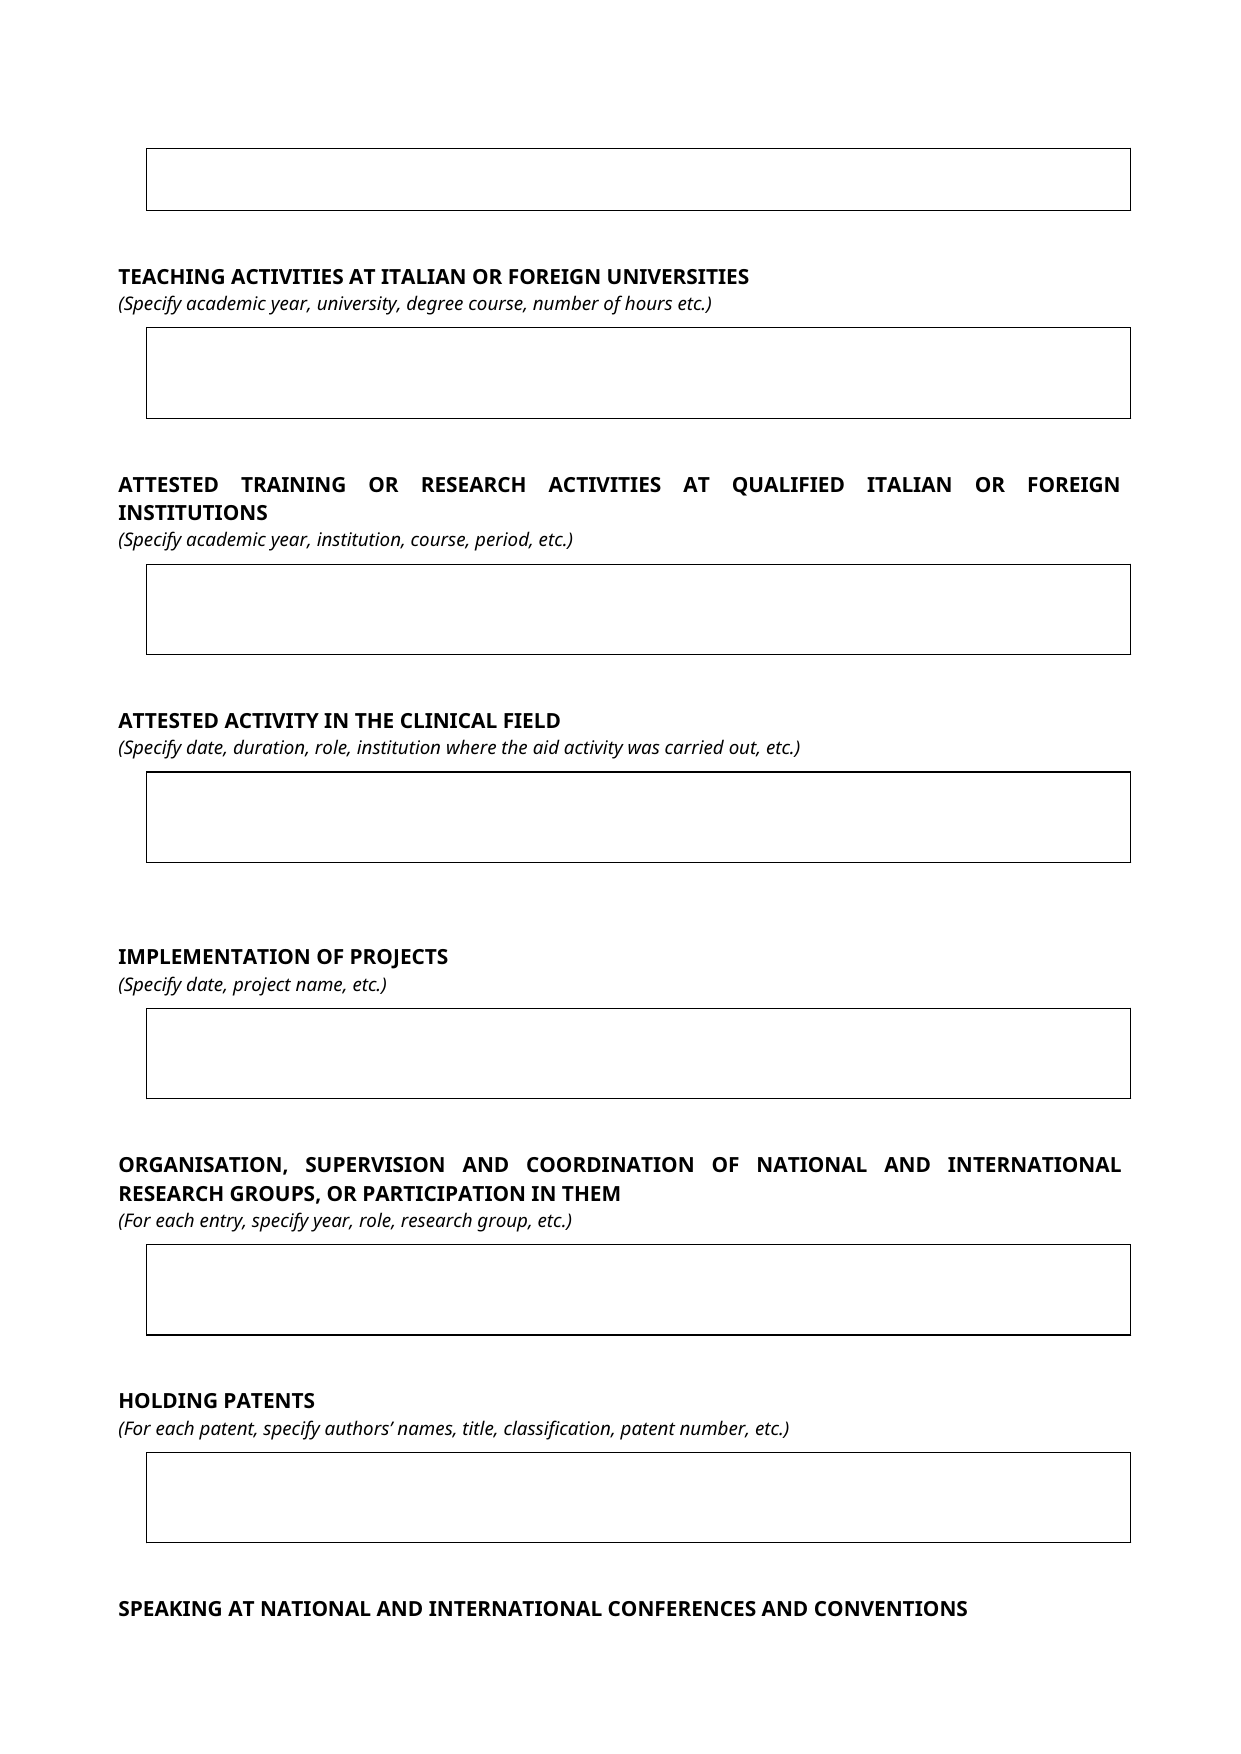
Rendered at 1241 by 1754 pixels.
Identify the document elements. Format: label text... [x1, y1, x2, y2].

text HOLDING PATENTS [118, 1387, 1122, 1415]
text (Specify academic year, institution, course, period, etc.) [118, 527, 1122, 552]
text (Specify date, project name, etc.) [118, 971, 1122, 996]
text TEACHING ACTIVITIES AT ITALIAN OR FOREIGN UNIVERSITIES [118, 262, 1122, 290]
text (Specify academic year, university, degree course, number of hours etc.) [118, 290, 1122, 316]
text ATTESTED TRAINING OR RESEARCH ACTIVITIES AT QUALIFIED ITALIAN OR FOREIGN INSTITUTIONS [118, 470, 1122, 527]
text (For each patent, specify authors’ names, title, classification, patent number, etc.) [118, 1415, 1122, 1441]
text SPEAKING AT NATIONAL AND INTERNATIONAL CONFERENCES AND CONVENTIONS [118, 1594, 1122, 1623]
text (For each entry, specify year, role, research group, etc.) [118, 1207, 1122, 1233]
text ATTESTED ACTIVITY IN THE CLINICAL FIELD [118, 706, 1122, 734]
text (Specify date, duration, role, institution where the aid activity was carried out, etc.) [118, 734, 1122, 760]
text IMPLEMENTATION OF PROJECTS [118, 942, 1122, 971]
text ORGANISATION, SUPERVISION AND COORDINATION OF NATIONAL AND INTERNATIONAL RESEARCH GROUPS, OR PARTICIPATION IN THEM [118, 1150, 1122, 1207]
